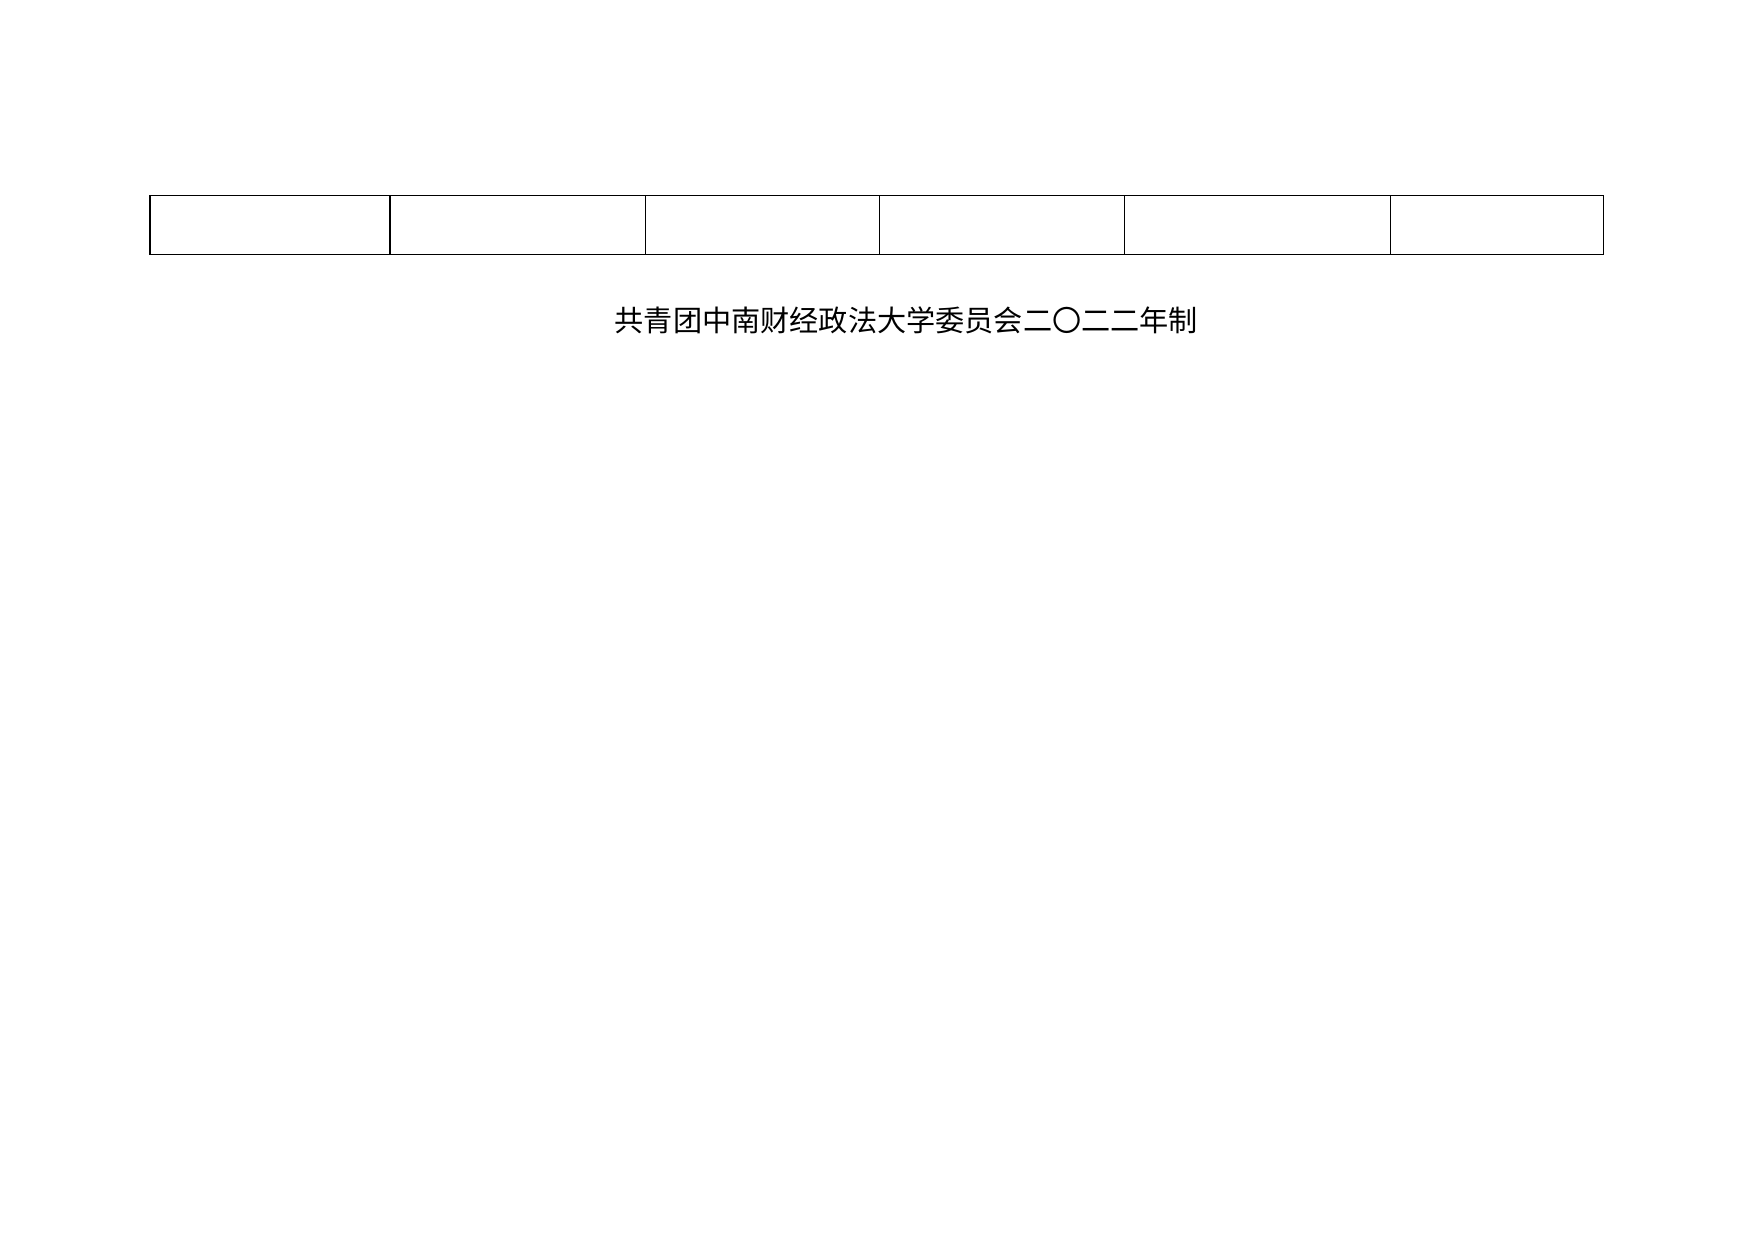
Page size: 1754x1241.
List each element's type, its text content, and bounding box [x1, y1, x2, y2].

table_cell [391, 196, 645, 254]
table_cell [646, 196, 879, 254]
text 共青团中南财经政法大学委员会二〇二二年制 [150, 298, 1604, 340]
table_cell [1125, 196, 1390, 254]
table_cell [1391, 196, 1603, 254]
table_cell [880, 196, 1124, 254]
